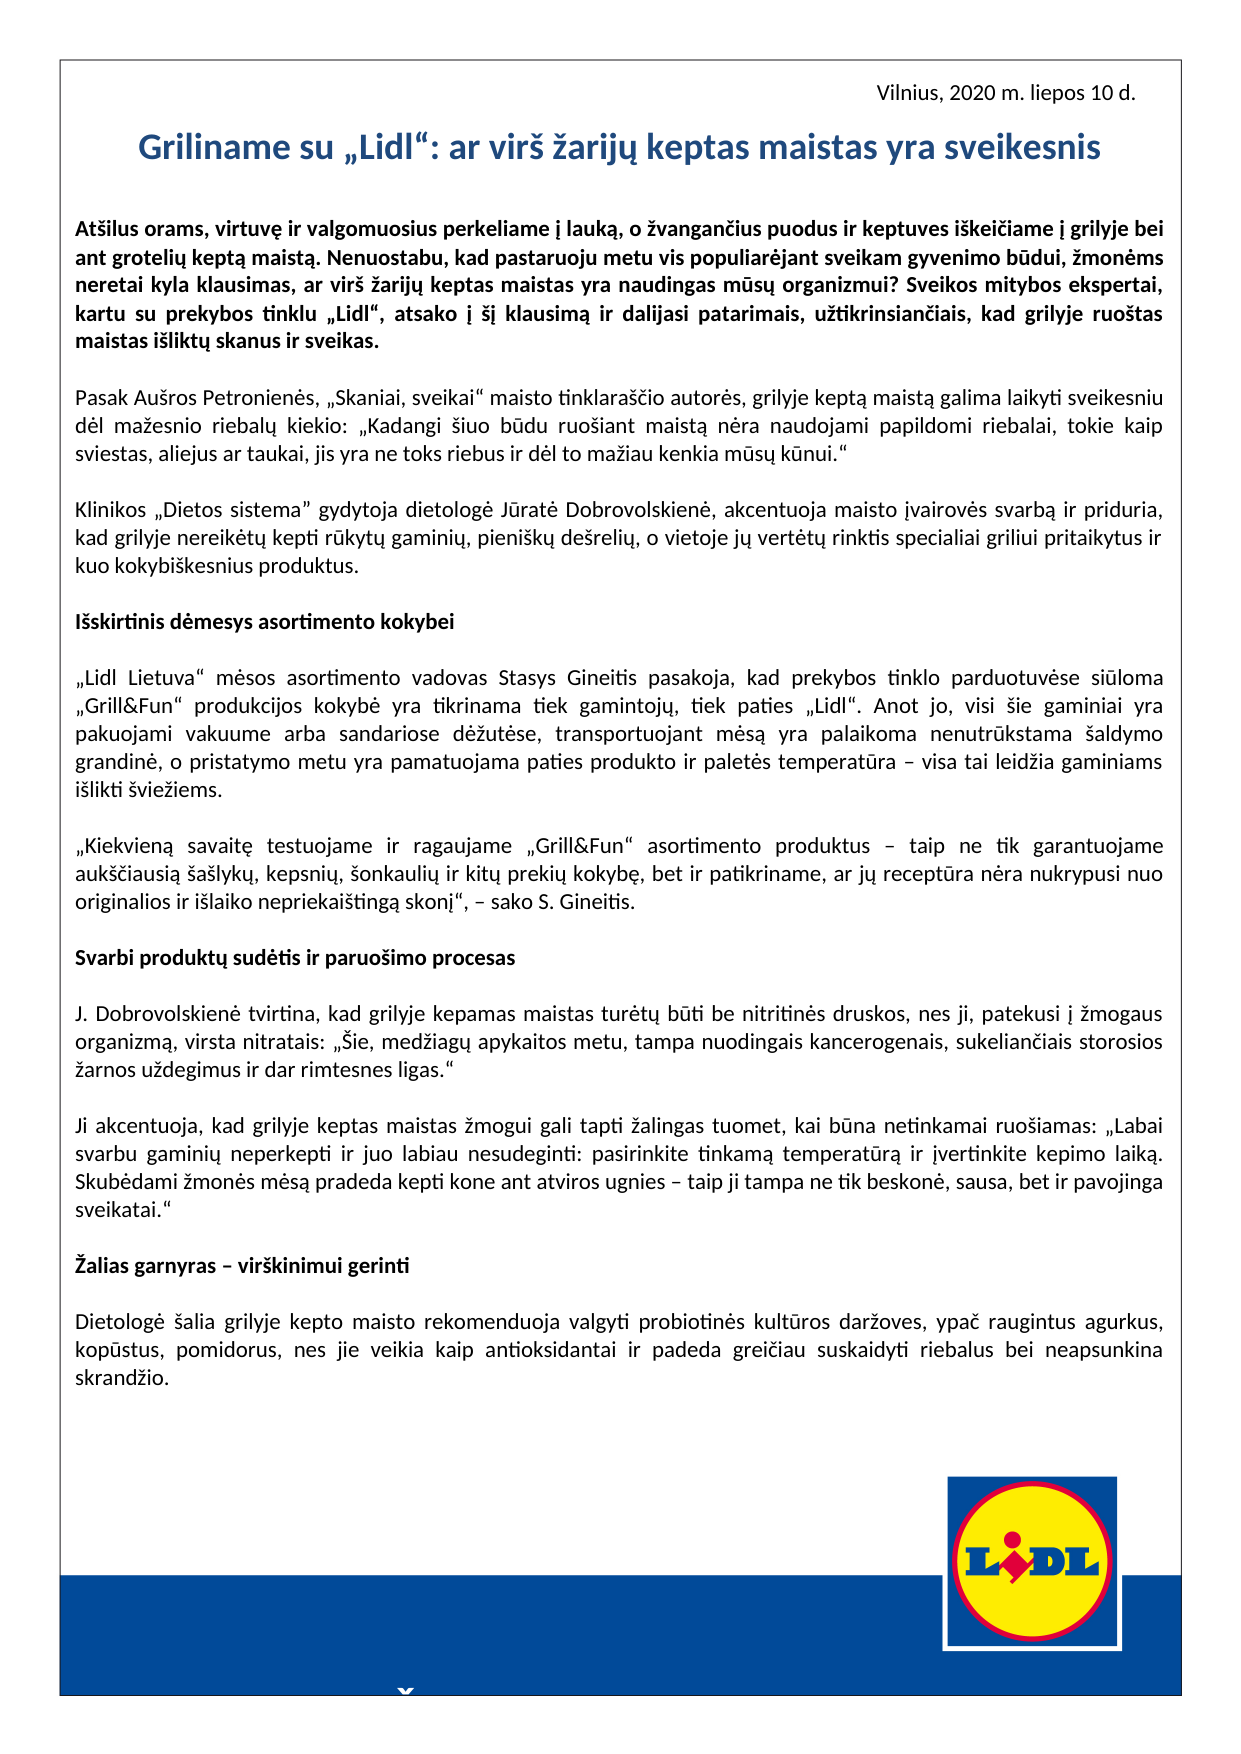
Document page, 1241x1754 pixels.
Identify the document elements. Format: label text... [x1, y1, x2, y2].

text J. Dobrovolskienė tvirtina, kad grilyje kepamas maistas turėtų būti be nitritinės druskos, nes ji, patekusi į žmogaus organizmą, virsta nitratais: „Šie, medžiagų apykaitos metu, tampa nuodingais kancerogenais, sukeliančiais storosios žarnos uždegimus ir dar rimtesnes ligas.“ [75, 999, 1165, 1083]
text „Lidl Lietuva“ mėsos asortimento vadovas Stasys Gineitis pasakoja, kad prekybos tinklo parduotuvėse siūloma „Grill&Fun“ produkcijos kokybė yra tikrinama tiek gamintojų, tiek paties „Lidl“. Anot jo, visi šie gaminiai yra pakuojami vakuume arba sandariose dėžutėse, transportuojant mėsą yra palaikoma nenutrūkstama šaldymo grandinė, o pristatymo metu yra pamatuojama paties produkto ir paletės temperatūra – visa tai leidžia gaminiams išlikti šviežiems. [75, 663, 1165, 803]
text Vilnius, 2020 m. liepos 10 d. [94, 75, 1136, 106]
text Klinikos „Dietos sistema” gydytoja dietologė Jūratė Dobrovolskienė, akcentuoja maisto įvairovės svarbą ir priduria, kad grilyje nereikėtų kepti rūkytų gaminių, pieniškų dešrelių, o vietoje jų vertėtų rinktis specialiai griliui pritaikytus ir kuo kokybiškesnius produktus. [75, 495, 1165, 579]
text „Kiekvieną savaitę testuojame ir ragaujame „Grill&Fun“ asortimento produktus – taip ne tik garantuojame aukščiausią šašlykų, kepsnių, šonkaulių ir kitų prekių kokybę, bet ir patikriname, ar jų receptūra nėra nukrypusi nuo originalios ir išlaiko nepriekaištingą skonį“, – sako S. Gineitis. [75, 831, 1165, 915]
text Pasak Aušros Petronienės, „Skaniai, sveikai“ maisto tinklaraščio autorės, grilyje keptą maistą galima laikyti sveikesniu dėl mažesnio riebalų kiekio: „Kadangi šiuo būdu ruošiant maistą nėra naudojami papildomi riebalai, tokie kaip sviestas, aliejus ar taukai, jis yra ne toks riebus ir dėl to mažiau kenkia mūsų kūnui.“ [75, 383, 1165, 467]
text Žalias garnyras – virškinimui gerinti [75, 1251, 1165, 1279]
text Atšilus orams, virtuvę ir valgomuosius perkeliame į lauką, o žvangančius puodus ir keptuves iškeičiame į grilyje bei ant grotelių keptą maistą. Nenuostabu, kad pastaruoju metu vis populiarėjant sveikam gyvenimo būdui, žmonėms neretai kyla klausimas, ar virš žarijų keptas maistas yra naudingas mūsų organizmui? Sveikos mitybos ekspertai, kartu su prekybos tinklu „Lidl“, atsako į šį klausimą ir dalijasi patarimais, užtikrinsiančiais, kad grilyje ruoštas maistas išliktų skanus ir sveikas. [75, 214, 1165, 355]
text Griliname su „Lidl“: ar virš žarijų keptas maistas yra sveikesnis [75, 123, 1165, 169]
text Išskirtinis dėmesys asortimento kokybei [75, 607, 1165, 635]
text Dietologė šalia grilyje kepto maisto rekomenduoja valgyti probiotinės kultūros daržoves, ypač raugintus agurkus, kopūstus, pomidorus, nes jie veikia kaip antioksidantai ir padeda greičiau suskaidyti riebalus bei neapsunkina skrandžio. [75, 1307, 1165, 1391]
picture [0, 0, 1241, 1754]
text Svarbi produktų sudėtis ir paruošimo procesas [75, 943, 1165, 971]
text Ji akcentuoja, kad grilyje keptas maistas žmogui gali tapti žalingas tuomet, kai būna netinkamai ruošiamas: „Labai svarbu gaminių neperkepti ir juo labiau nesudeginti: pasirinkite tinkamą temperatūrą ir įvertinkite kepimo laiką. Skubėdami žmonės mėsą pradeda kepti kone ant atviros ugnies – taip ji tampa ne tik beskonė, sausa, bet ir pavojinga sveikatai.“ [75, 1111, 1165, 1223]
